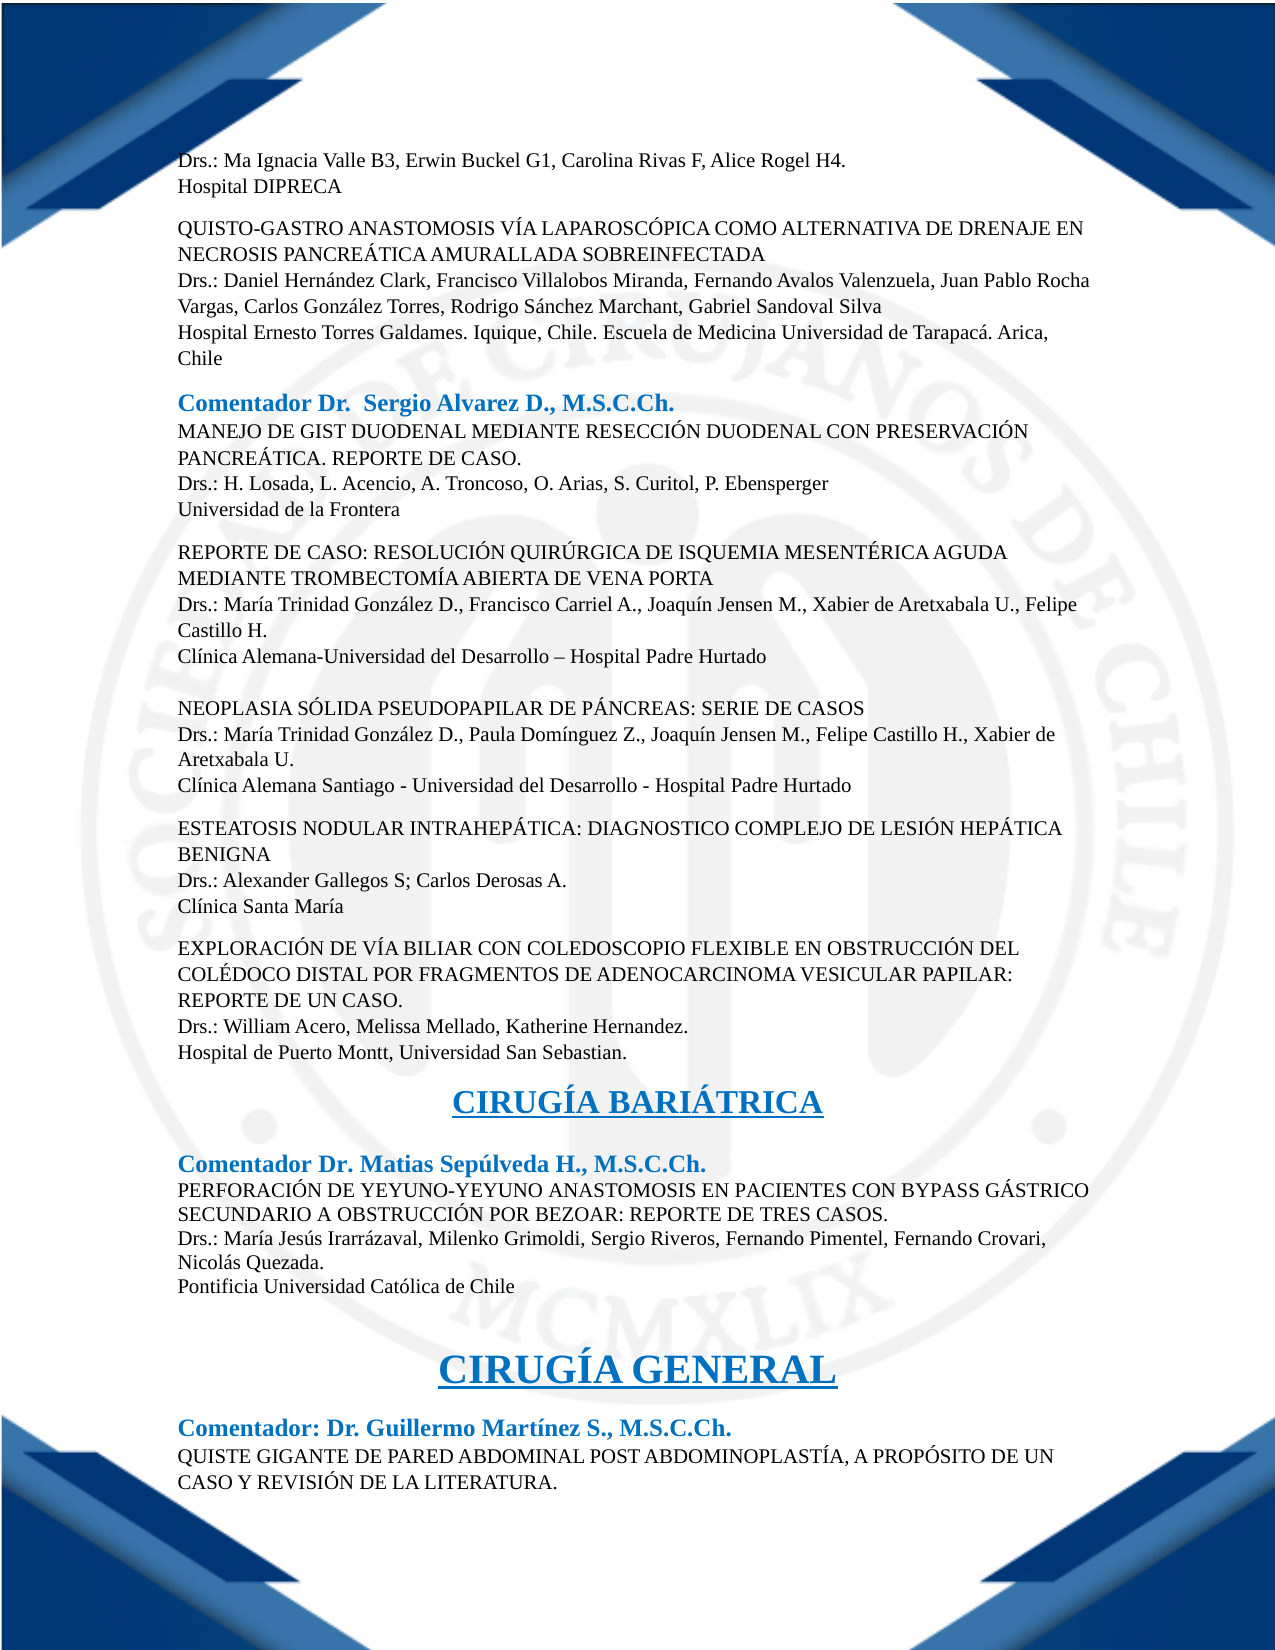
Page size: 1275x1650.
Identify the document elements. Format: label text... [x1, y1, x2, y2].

text QUISTO-GASTRO ANASTOMOSIS VÍA LAPAROSCÓPICA COMO ALTERNATIVA DE DRENAJE EN NECROSIS PANCREÁTICA AMURALLADA SOBREINFECTADA Drs.: Daniel Hernández Clark, Francisco Villalobos Miranda, Fernando Avalos Valenzuela, Juan Pablo Rocha Vargas, Carlos González Torres, Rodrigo Sánchez Marchant, Gabriel Sandoval Silva Hospital Ernesto Torres Galdames. Iquique, Chile. Escuela de Medicina Universidad de Tarapacá. Arica, Chile [177, 216, 1098, 370]
text Comentador Dr. Sergio Alvarez D., M.S.C.Ch. [177, 388, 1098, 417]
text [177, 1413, 1098, 1494]
picture [1, 3, 1275, 1650]
text CIRUGÍA BARIÁTRICA [177, 1083, 1098, 1121]
text CIRUGÍA GENERAL [177, 1345, 1098, 1393]
text REPORTE DE CASO: RESOLUCIÓN QUIRÚRGICA DE ISQUEMIA MESENTÉRICA AGUDA MEDIANTE TROMBECTOMÍA ABIERTA DE VENA PORTA Drs.: María Trinidad González D., Francisco Carriel A., Joaquín Jensen M., Xabier de Aretxabala U., Felipe Castillo H. Clínica Alemana-Universidad del Desarrollo – Hospital Padre Hurtado [177, 540, 1098, 668]
text ESTEATOSIS NODULAR INTRAHEPÁTICA: DIAGNOSTICO COMPLEJO DE LESIÓN HEPÁTICA BENIGNA Drs.: Alexander Gallegos S; Carlos Derosas A. Clínica Santa María [177, 816, 1098, 918]
text EXPLORACIÓN DE VÍA BILIAR CON COLEDOSCOPIO FLEXIBLE EN OBSTRUCCIÓN DEL COLÉDOCO DISTAL POR FRAGMENTOS DE ADENOCARCINOMA VESICULAR PAPILAR: REPORTE DE UN CASO. Drs.: William Acero, Melissa Mellado, Katherine Hernandez. Hospital de Puerto Montt, Universidad San Sebastian. [177, 936, 1098, 1064]
text PERFORACIÓN DE YEYUNO-YEYUNO ANASTOMOSIS EN PACIENTES CON BYPASS GÁSTRICO SECUNDARIO A OBSTRUCCIÓN POR BEZOAR: REPORTE DE TRES CASOS. Drs.: María Jesús Irarrázaval, Milenko Grimoldi, Sergio Riveros, Fernando Pimentel, Fernando Crovari, Nicolás Quezada. Pontificia Universidad Católica de Chile [177, 1178, 1098, 1298]
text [177, 148, 1098, 198]
text MANEJO DE GIST DUODENAL MEDIANTE RESECCIÓN DUODENAL CON PRESERVACIÓN PANCREÁTICA. REPORTE DE CASO. Drs.: H. Losada, L. Acencio, A. Troncoso, O. Arias, S. Curitol, P. Ebensperger Universidad de la Frontera [177, 419, 1098, 521]
text Comentador Dr. Matias Sepúlveda H., M.S.C.Ch. [177, 1149, 1098, 1178]
text NEOPLASIA SÓLIDA PSEUDOPAPILAR DE PÁNCREAS: SERIE DE CASOS Drs.: María Trinidad González D., Paula Domínguez Z., Joaquín Jensen M., Felipe Castillo H., Xabier de Aretxabala U. Clínica Alemana Santiago - Universidad del Desarrollo - Hospital Padre Hurtado [177, 696, 1098, 797]
